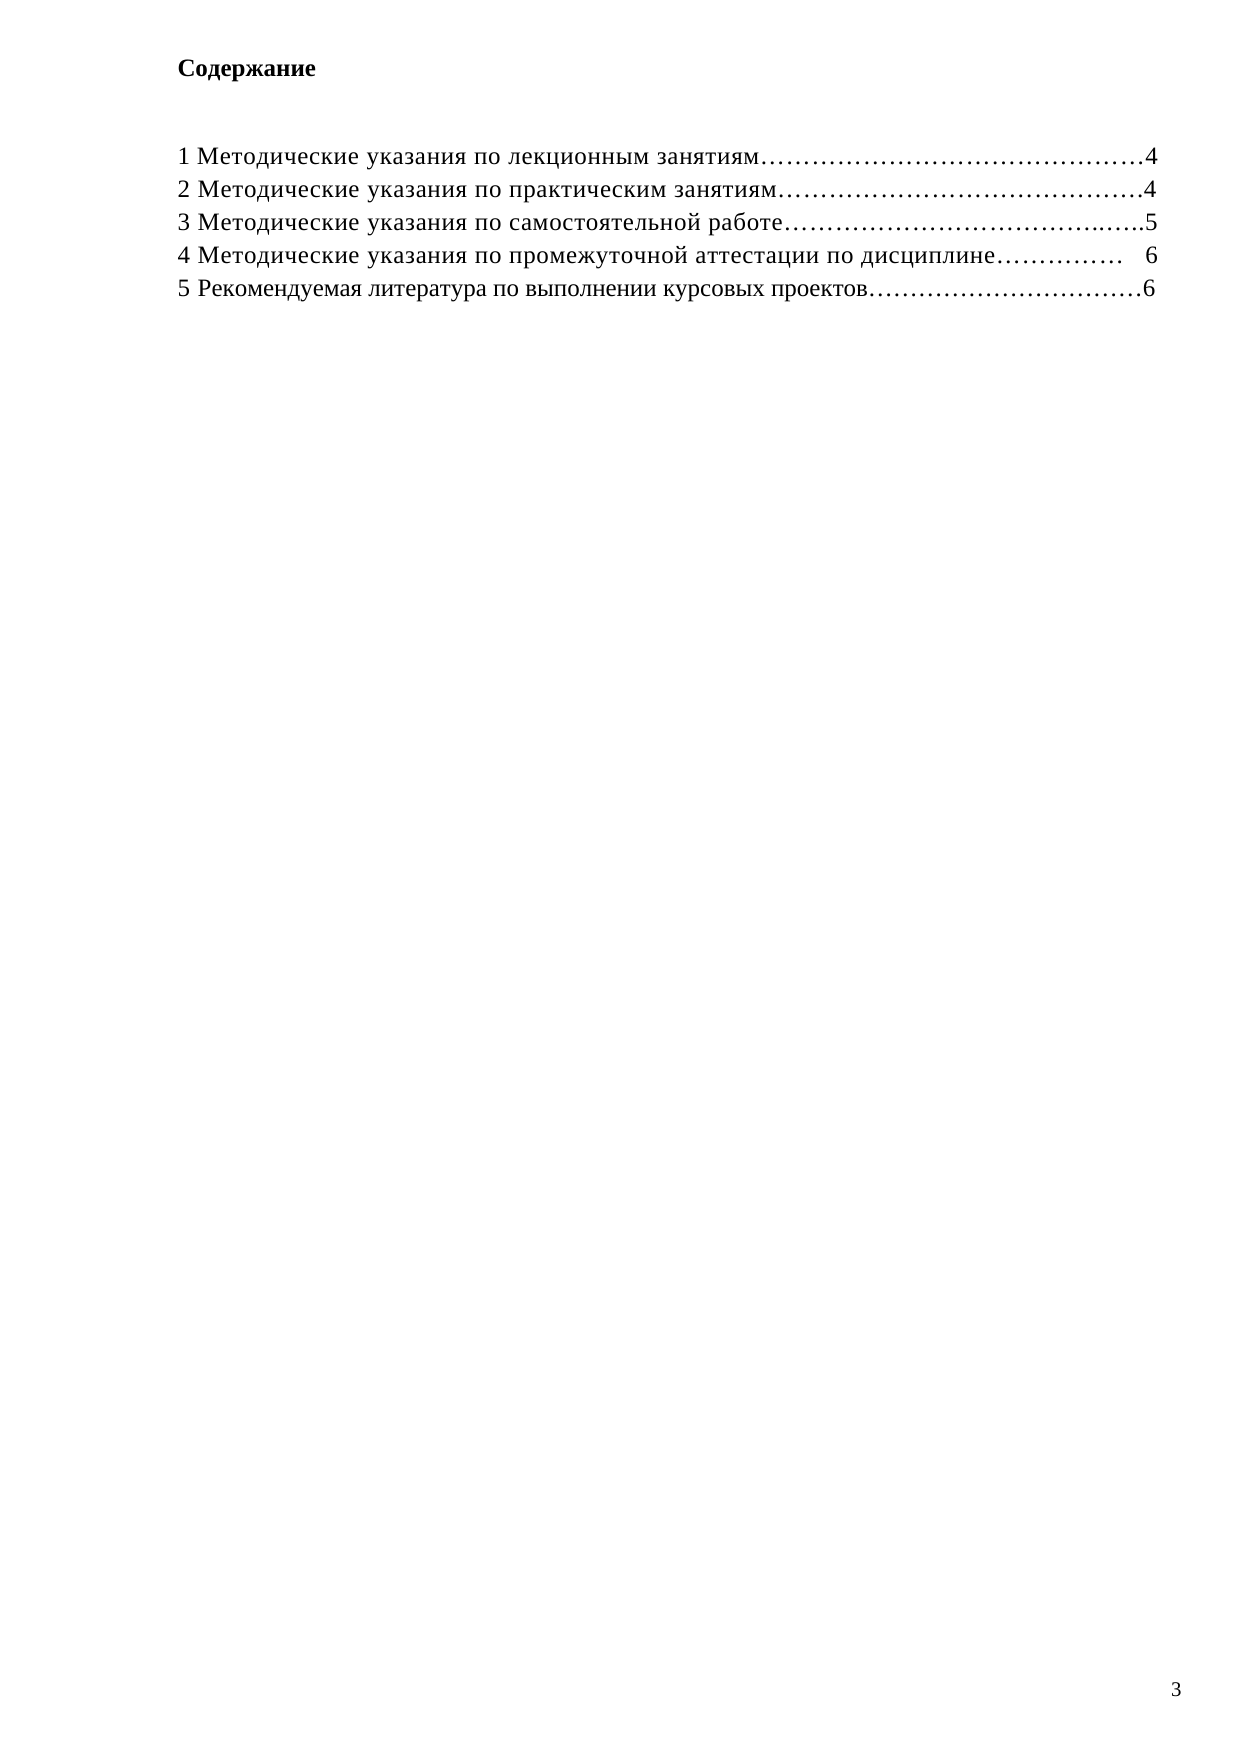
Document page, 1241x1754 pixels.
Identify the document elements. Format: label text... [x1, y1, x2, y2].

text 3 Методические указания по самостоятельной работе………………………………..…..5 [88, 207, 1181, 236]
text 4 Методические указания по промежуточной аттестации по дисциплине…………… 6 [88, 240, 1181, 269]
text Содержание [88, 53, 1181, 82]
text 1 Методические указания по лекционным занятиям………………………………………4 [88, 141, 1181, 170]
text 5 Рекомендуемая литература по выполнении курсовых проектов……………………………6 [88, 273, 1181, 302]
text 2 Методические указания по практическим занятиям…………………………………….4 [88, 174, 1181, 203]
